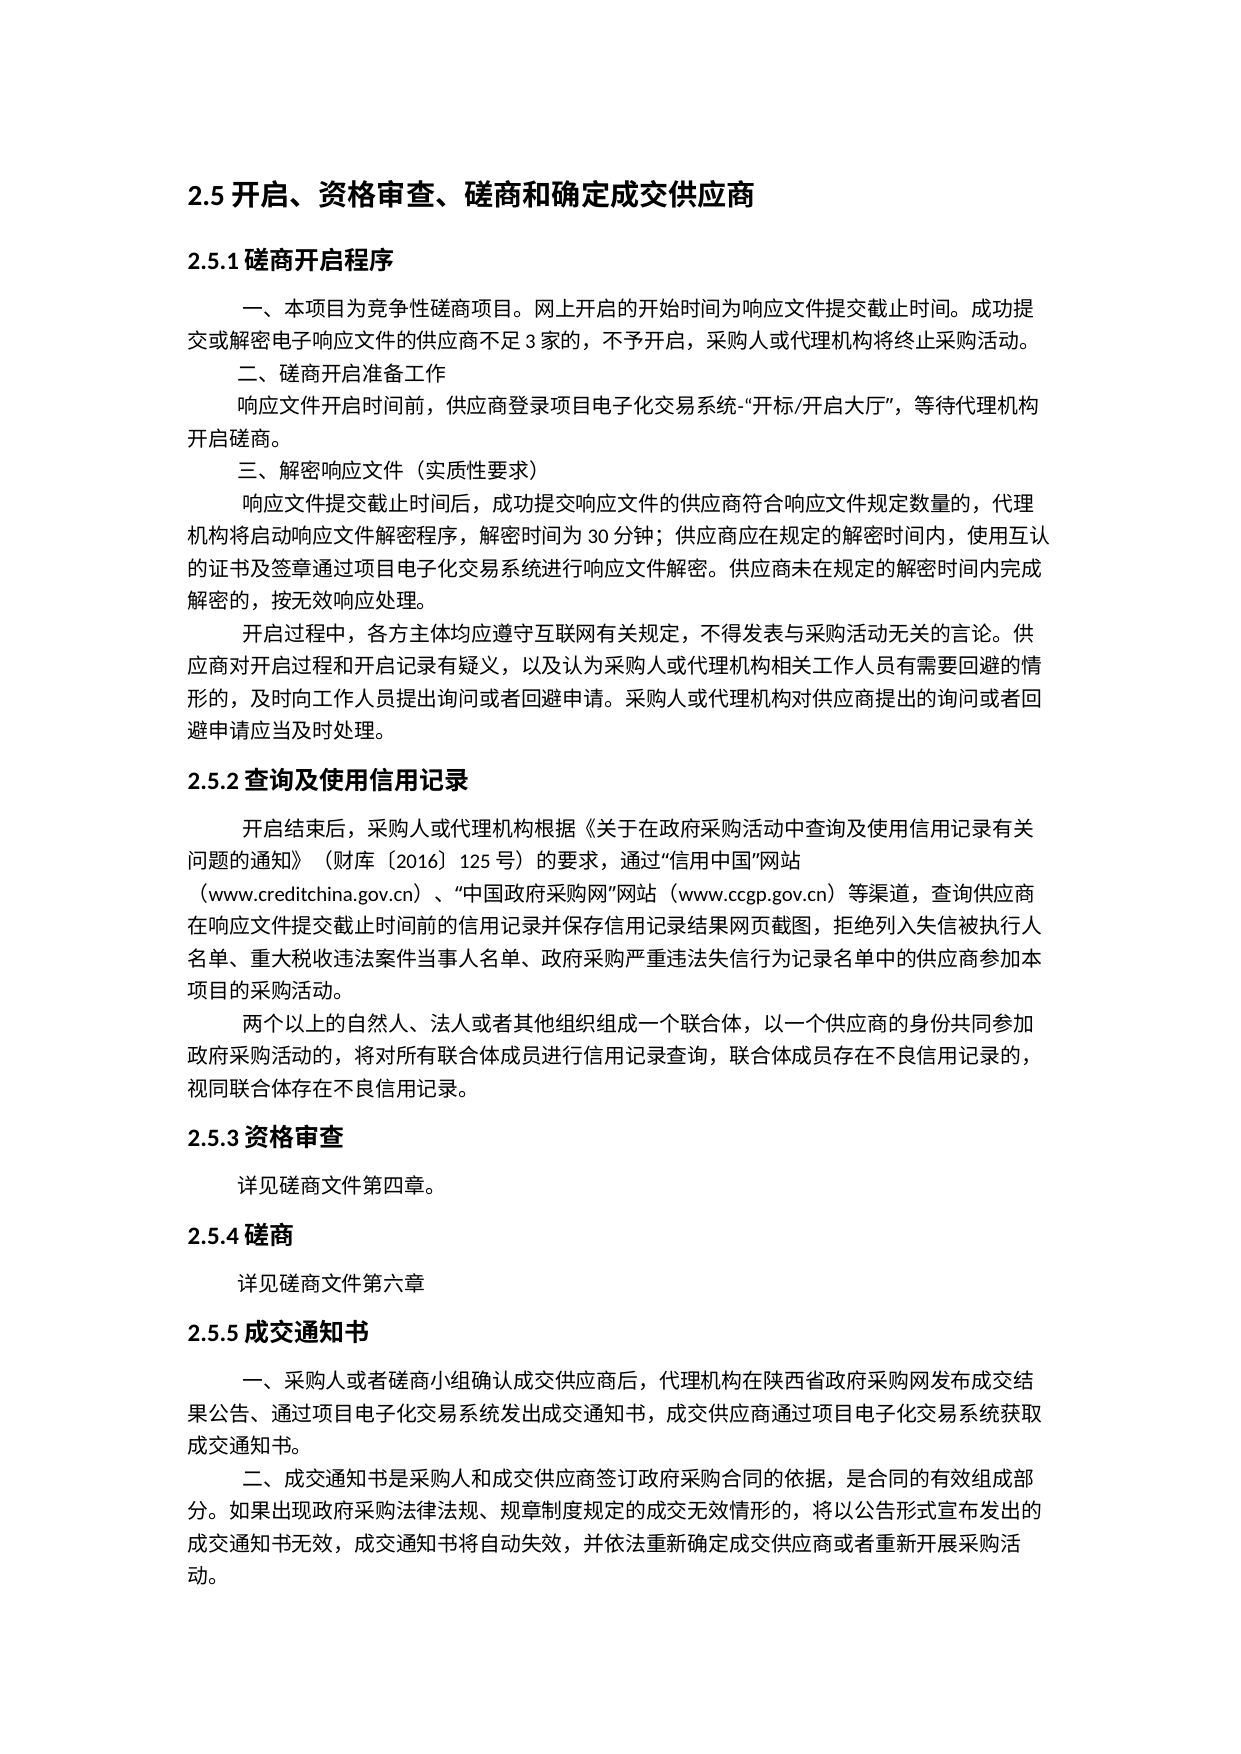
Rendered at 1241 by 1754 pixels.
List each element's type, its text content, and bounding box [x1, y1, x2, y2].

text 2.5.5成交通知书 [187, 1299, 1053, 1364]
text 2.5开启、资格审查、磋商和确定成交供应商 [187, 162, 1053, 227]
text 一、本项目为竞争性磋商项目。网上开启的开始时间为响应文件提交截止时间。成功提交或解密电子响应文件的供应商不足3家的，不予开启，采购人或代理机构将终止采购活动。 [187, 292, 1053, 357]
text 2.5.2查询及使用信用记录 [187, 747, 1053, 812]
text 响应文件开启时间前，供应商登录项目电子化交易系统-“开标/开启大厅”，等待代理机构开启磋商。 [187, 389, 1053, 454]
text 详见磋商文件第四章。 [187, 1169, 1053, 1202]
text 开启过程中，各方主体均应遵守互联网有关规定，不得发表与采购活动无关的言论。供应商对开启过程和开启记录有疑义，以及认为采购人或代理机构相关工作人员有需要回避的情形的，及时向工作人员提出询问或者回避申请。采购人或代理机构对供应商提出的询问或者回避申请应当及时处理。 [187, 617, 1053, 747]
text 2.5.4磋商 [187, 1202, 1053, 1267]
text 详见磋商文件第六章 [187, 1267, 1053, 1299]
text 二、磋商开启准备工作 [187, 357, 1053, 389]
text 一、采购人或者磋商小组确认成交供应商后，代理机构在陕西省政府采购网发布成交结果公告、通过项目电子化交易系统发出成交通知书，成交供应商通过项目电子化交易系统获取成交通知书。 [187, 1364, 1053, 1462]
text 两个以上的自然人、法人或者其他组织组成一个联合体，以一个供应商的身份共同参加政府采购活动的，将对所有联合体成员进行信用记录查询，联合体成员存在不良信用记录的，视同联合体存在不良信用记录。 [187, 1007, 1053, 1104]
text 2.5.1磋商开启程序 [187, 227, 1053, 292]
text 2.5.3资格审查 [187, 1104, 1053, 1169]
text 三、解密响应文件（实质性要求） [187, 454, 1053, 487]
text 响应文件提交截止时间后，成功提交响应文件的供应商符合响应文件规定数量的，代理机构将启动响应文件解密程序，解密时间为30分钟；供应商应在规定的解密时间内，使用互认的证书及签章通过项目电子化交易系统进行响应文件解密。供应商未在规定的解密时间内完成解密的，按无效响应处理。 [187, 487, 1053, 617]
text 开启结束后，采购人或代理机构根据《关于在政府采购活动中查询及使用信用记录有关问题的通知》（财库〔2016〕125号）的要求，通过“信用中国”网站（www.creditchina.gov.cn）、“中国政府采购网”网站（www.ccgp.gov.cn）等渠道，查询供应商在响应文件提交截止时间前的信用记录并保存信用记录结果网页截图，拒绝列入失信被执行人名单、重大税收违法案件当事人名单、政府采购严重违法失信行为记录名单中的供应商参加本项目的采购活动。 [187, 812, 1053, 1007]
text 二、成交通知书是采购人和成交供应商签订政府采购合同的依据，是合同的有效组成部分。如果出现政府采购法律法规、规章制度规定的成交无效情形的，将以公告形式宣布发出的成交通知书无效，成交通知书将自动失效，并依法重新确定成交供应商或者重新开展采购活动。 [187, 1462, 1053, 1592]
